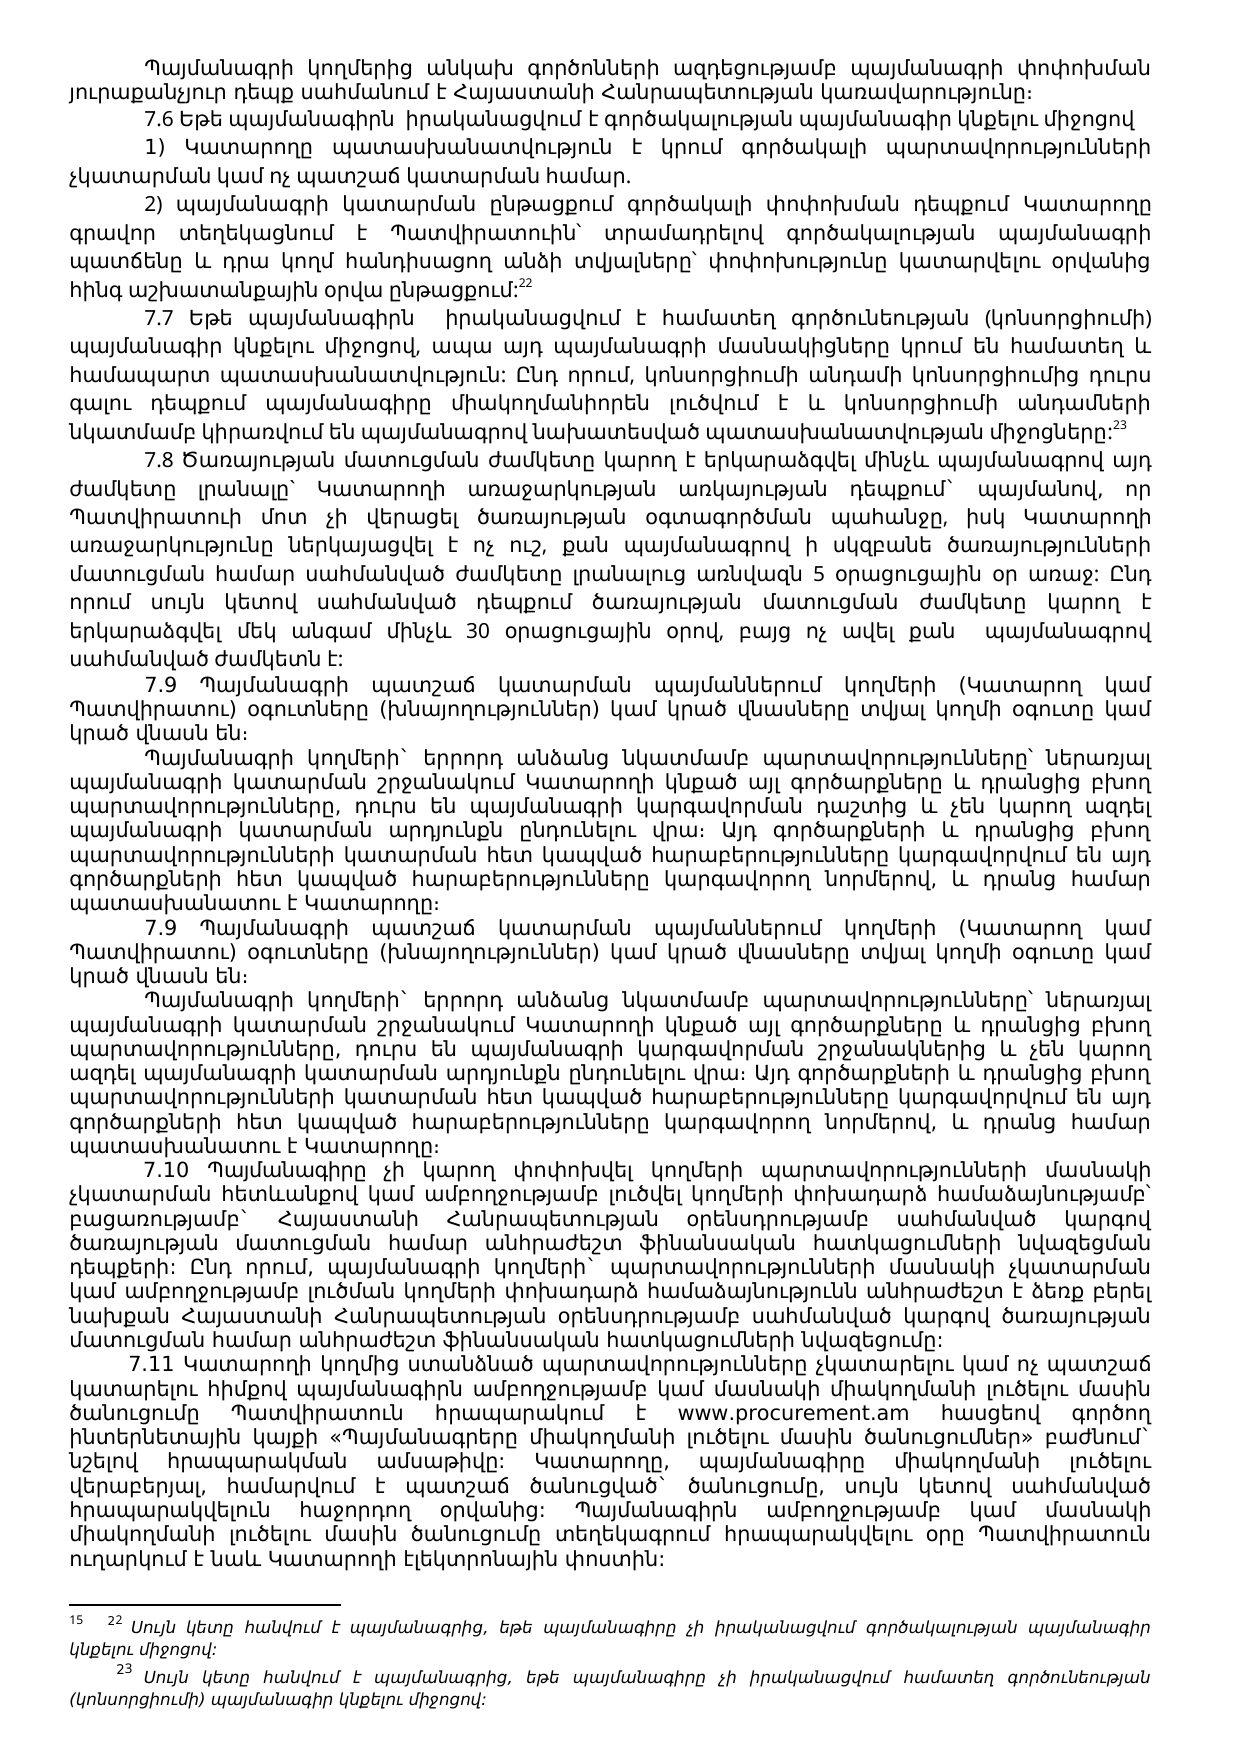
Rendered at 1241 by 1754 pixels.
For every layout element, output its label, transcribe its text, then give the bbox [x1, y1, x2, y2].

text 7.9 Պայմանագրի պատշաճ կատարման պայմաններում կողմերի (Կատարող կամ Պատվիրատու) օգուտները (խնայողություններ) կամ կրած վնասները տվյալ կողմի օգուտը կամ կրած վնասն են։ [69, 916, 1152, 988]
text Պայմանագրի կողմերի` երրորդ անձանց նկատմամբ պարտավորությունները՝ ներառյալ պայմանագրի կատարման շրջանակում Կատարողի կնքած այլ գործարքները և դրանցից բխող պարտավորությունները, դուրս են պայմանագրի կարգավորման շրջանակներից և չեն կարող ազդել պայմանագրի կատարման արդյունքն ընդունելու վրա։ Այդ գործարքների և դրանցից բխող պարտավորությունների կատարման հետ կապված հարաբերությունները կարգավորվում են այդ գործարքների հետ կապված հարաբերությունները կարգավորող նորմերով, և դրանց համար պատասխանատու է Կատարողը։ [69, 988, 1152, 1158]
text 7.9 Պայմանագրի պատշաճ կատարման պայմաններում կողմերի (Կատարող կամ Պատվիրատու) օգուտները (խնայողություններ) կամ կրած վնասները տվյալ կողմի օգուտը կամ կրած վնասն են։ [69, 673, 1152, 746]
text 1) Կատարողը պատասխանատվություն է կրում գործակալի պարտավորությունների չկատարման կամ ոչ պատշաճ կատարման համար. [69, 132, 1152, 189]
text Պայմանագրի կողմերից անկախ գործոնների ազդեցությամբ պայմանագրի փոփոխման յուրաքանչյուր դեպք սահմանում է Հայաստանի Հանրապետության կառավարությունը։ [69, 56, 1152, 104]
text 7.7 Եթե պայմանագիրն իրականացվում է համատեղ գործունեության (կոնսորցիումի) պայմանագիր կնքելու միջոցով, ապա այդ պայմանագրի մասնակիցները կրում են համատեղ և համապարտ պատասխանատվություն: Ընդ որում, կոնսորցիումի անդամի կոնսորցիումից դուրս գալու դեպքում պայմանագիրը միակողմանիորեն լուծվում է և կոնսորցիումի անդամների նկատմամբ կիրառվում են պայմանագրով նախատեսված պատասխանատվության միջոցները:23 [69, 303, 1152, 445]
text 7.11 Կատարողի կողմից ստանձնած պարտավորությունները չկատարելու կամ ոչ պատշաճ կատարելու հիմքով պայմանագիրն ամբողջությամբ կամ մասնակի միակողմանի լուծելու մասին ծանուցումը Պատվիրատուն հրապարակում է www.procurement.am հասցեով գործող ինտերնետային կայքի «Պայմանագրերը միակողմանի լուծելու մասին ծանուցումներ» բաժնում` նշելով հրապարակման ամսաթիվը: Կատարողը, պայմանագիրը միակողմանի լուծելու վերաբերյալ, համարվում է պատշաճ ծանուցված` ծանուցումը, սույն կետով սահմանված հրապարակվելուն հաջորդող օրվանից: Պայմանագիրն ամբողջությամբ կամ մասնակի միակողմանի լուծելու մասին ծանուցումը տեղեկագրում հրապարակվելու օրը Պատվիրատուն ուղարկում է նաև Կատարողի էլեկտրոնային փոստին: [69, 1352, 1152, 1571]
text 7.8 Ծառայության մատուցման ժամկետը կարող է երկարաձգվել մինչև պայմանագրով այդ ժամկետը լրանալը` Կատարողի առաջարկության առկայության դեպքում` պայմանով, որ Պատվիրատուի մոտ չի վերացել ծառայության օգտագործման պահանջը, իսկ Կատարողի առաջարկությունը ներկայացվել է ոչ ուշ, քան պայմանագրով ի սկզբանե ծառայությունների մատուցման համար սահմանված ժամկետը լրանալուց առնվազն 5 օրացուցային օր առաջ: Ընդ որում սույն կետով սահմանված դեպքում ծառայության մատուցման ժամկետը կարող է երկարաձգվել մեկ անգամ մինչև 30 օրացուցային օրով, բայց ոչ ավել քան պայմանագրով սահմանված ժամկետն է: [69, 445, 1152, 673]
text 2) պայմանագրի կատարման ընթացքում գործակալի փոփոխման դեպքում Կատարողը գրավոր տեղեկացնում է Պատվիրատուին՝ տրամադրելով գործակալության պայմանագրի պատճենը և դրա կողմ հանդիսացող անձի տվյալները՝ փոփոխությունը կատարվելու օրվանից հինգ աշխատանքային օրվա ընթացքում:22 [69, 189, 1152, 303]
text 7.10 Պայմանագիրը չի կարող փոփոխվել կողմերի պարտավորությունների մասնակի չկատարման հետևանքով կամ ամբողջությամբ լուծվել կողմերի փոխադարձ համաձայնությամբ՝ բացառությամբ` Հայաստանի Հանրապետության օրենսդրությամբ սահմանված կարգով ծառայության մատուցման համար անհրաժեշտ ֆինանսական հատկացումների նվազեցման դեպքերի: Ընդ որում, պայմանագրի կողմերի` պարտավորությունների մասնակի չկատարման կամ ամբողջությամբ լուծման կողմերի փոխադարձ համաձայնությունն անհրաժեշտ է ձեռք բերել նախքան Հայաստանի Հանրապետության օրենսդրությամբ սահմանված կարգով ծառայության մատուցման համար անհրաժեշտ ֆինանսական հատկացումների նվազեցումը: [69, 1158, 1152, 1352]
text 7.6 Եթե պայմանագիրն իրականացվում է գործակալության պայմանագիր կնքելու միջոցով [69, 104, 1152, 132]
text Պայմանագրի կողմերի` երրորդ անձանց նկատմամբ պարտավորությունները՝ ներառյալ պայմանագրի կատարման շրջանակում Կատարողի կնքած այլ գործարքները և դրանցից բխող պարտավորությունները, դուրս են պայմանագրի կարգավորման դաշտից և չեն կարող ազդել պայմանագրի կատարման արդյունքն ընդունելու վրա։ Այդ գործարքների և դրանցից բխող պարտավորությունների կատարման հետ կապված հարաբերությունները կարգավորվում են այդ գործարքների հետ կապված հարաբերությունները կարգավորող նորմերով, և դրանց համար պատասխանատու է Կատարողը։ [69, 746, 1152, 916]
